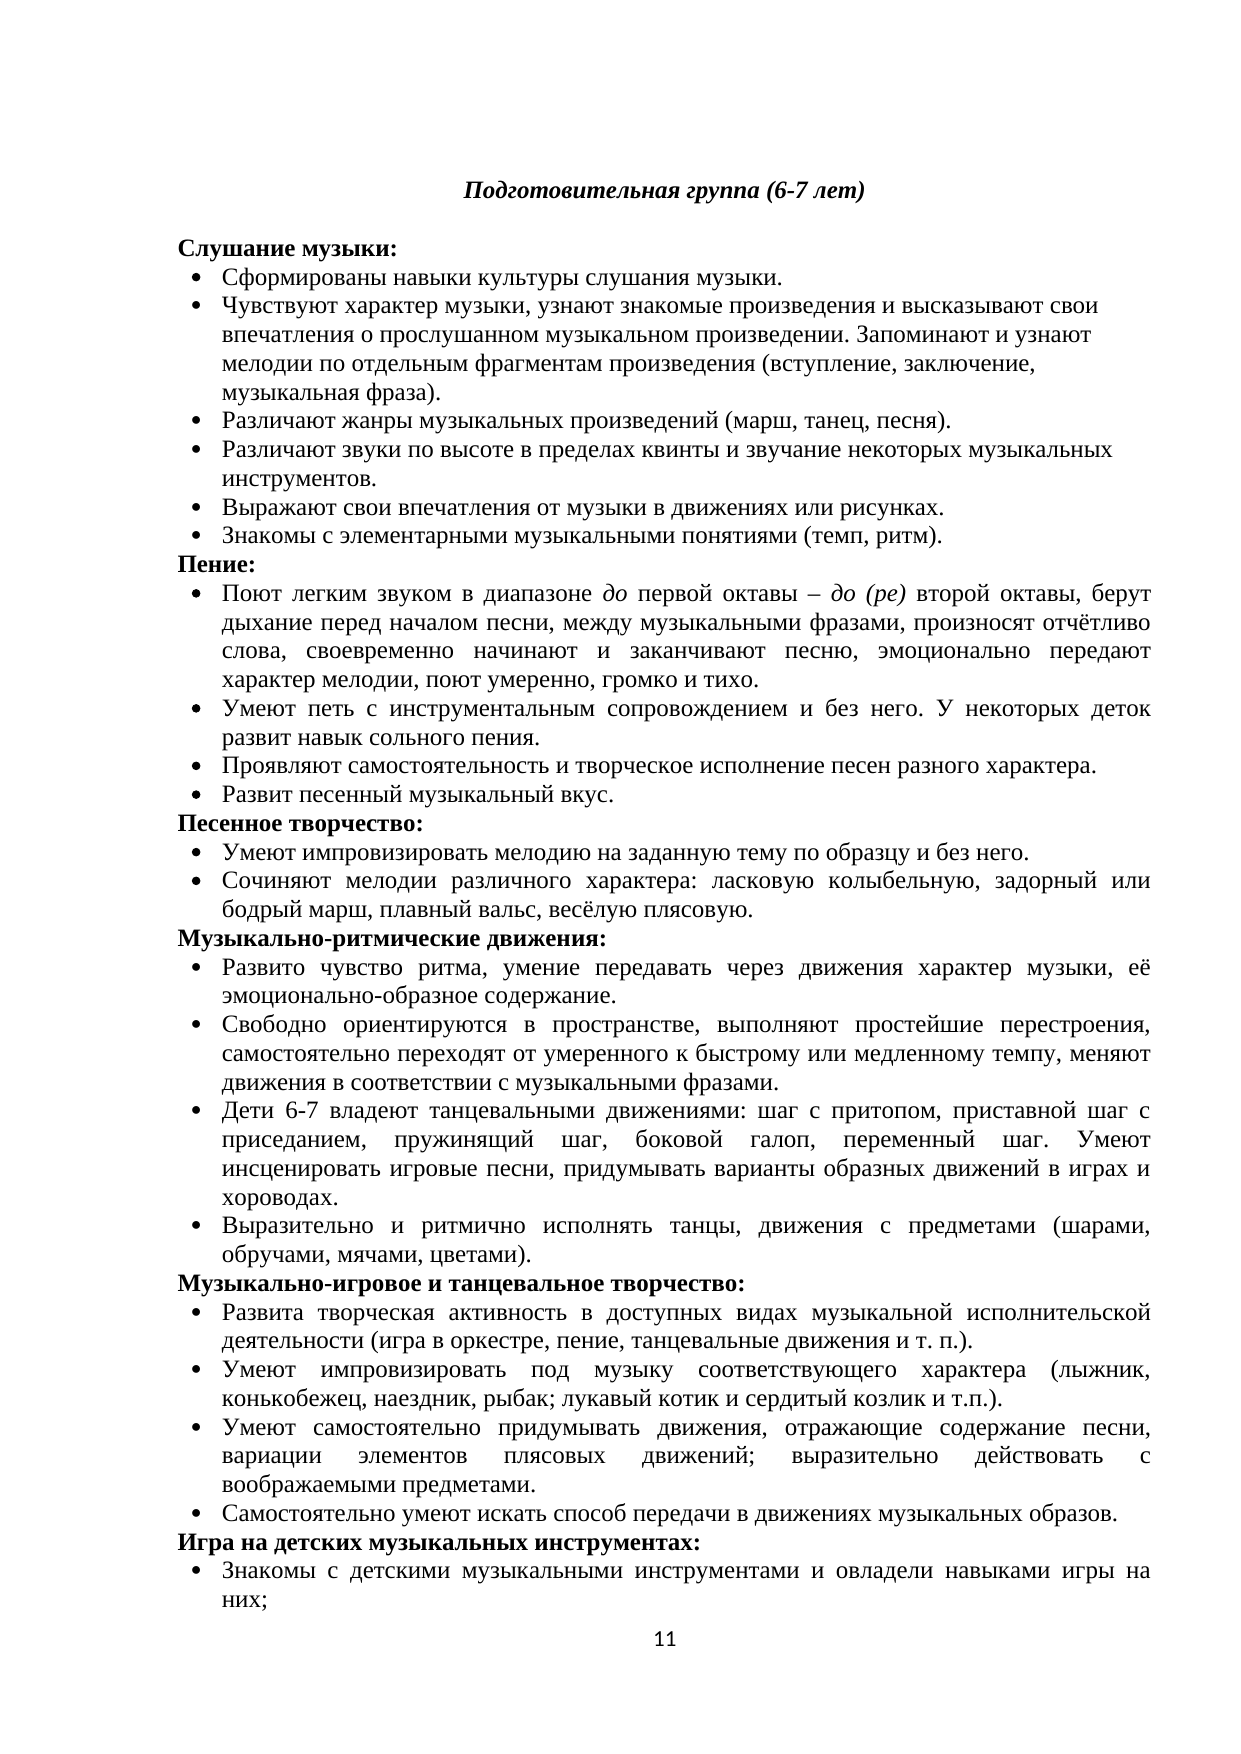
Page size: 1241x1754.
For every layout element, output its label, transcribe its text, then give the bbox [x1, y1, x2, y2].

list Развита творческая активность в доступных видах музыкальной исполнительской деятельности (игра в оркестре, пение, танцевальные движения и т. п.). [192, 1297, 1152, 1354]
list Поют легким звуком в диапазоне до первой октавы – до (ре) второй октавы, берут дыхание перед началом песни, между музыкальными фразами, произносят отчётливо слова, своевременно начинают и заканчивают песню, эмоционально передают характер мелодии, поют умеренно, громко и тихо. [192, 578, 1152, 693]
list Умеют самостоятельно придумывать движения, отражающие содержание песни, вариации элементов плясовых движений; выразительно действовать с воображаемыми предметами. [192, 1412, 1152, 1498]
list Свободно ориентируются в пространстве, выполняют простейшие перестроения, самостоятельно переходят от умеренного к быстрому или медленному темпу, меняют движения в соответствии с музыкальными фразами. [192, 1009, 1152, 1096]
list Сформированы навыки культуры слушания музыки. [192, 262, 1152, 291]
text Подготовительная группа (6-7 лет) [177, 176, 1152, 204]
list Умеют импровизировать мелодию на заданную тему по образцу и без него. [192, 837, 1152, 866]
list Развито чувство ритма, умение передавать через движения характер музыки, её эмоционально-образное содержание. [192, 952, 1152, 1009]
list Знакомы с элементарными музыкальными понятиями (темп, ритм). [192, 521, 1152, 549]
text Пение: [177, 549, 1152, 578]
text Музыкально-игровое и танцевальное творчество: [177, 1268, 1152, 1297]
list Выразительно и ритмично исполнять танцы, движения с предметами (шарами, обручами, мячами, цветами). [192, 1211, 1152, 1268]
list Дети 6-7 владеют танцевальными движениями: шаг с притопом, приставной шаг с приседанием, пружинящий шаг, боковой галоп, переменный шаг. Умеют инсценировать игровые песни, придумывать варианты образных движений в играх и хороводах. [192, 1096, 1152, 1211]
list Умеют импровизировать под музыку соответствующего характера (лыжник, конькобежец, наездник, рыбак; лукавый котик и сердитый козлик и т.п.). [192, 1354, 1152, 1412]
text Игра на детских музыкальных инструментах: [177, 1527, 1152, 1556]
list Различают жанры музыкальных произведений (марш, танец, песня). [192, 406, 1152, 434]
list Различают звуки по высоте в пределах квинты и звучание некоторых музыкальных инструментов. [192, 434, 1152, 492]
list Проявляют самостоятельность и творческое исполнение песен разного характера. [192, 751, 1152, 779]
list Сочиняют мелодии различного характера: ласковую колыбельную, задорный или бодрый марш, плавный вальс, весёлую плясовую. [192, 866, 1152, 923]
list Самостоятельно умеют искать способ передачи в движениях музыкальных образов. [192, 1498, 1152, 1527]
text Слушание музыки: [177, 233, 1152, 262]
list Знакомы с детскими музыкальными инструментами и овладели навыками игры на них; [192, 1556, 1152, 1613]
list Умеют петь с инструментальным сопровождением и без него. У некоторых деток развит навык сольного пения. [192, 693, 1152, 751]
text Музыкально-ритмические движения: [177, 923, 1152, 952]
list Выражают свои впечатления от музыки в движениях или рисунках. [192, 492, 1152, 521]
list Чувствуют характер музыки, узнают знакомые произведения и высказывают свои впечатления о прослушанном музыкальном произведении. Запоминают и узнают мелодии по отдельным фрагментам произведения (вступление, заключение, музыкальная фраза). [192, 291, 1152, 406]
list Развит песенный музыкальный вкус. [192, 779, 1152, 808]
text Песенное творчество: [177, 808, 1152, 837]
